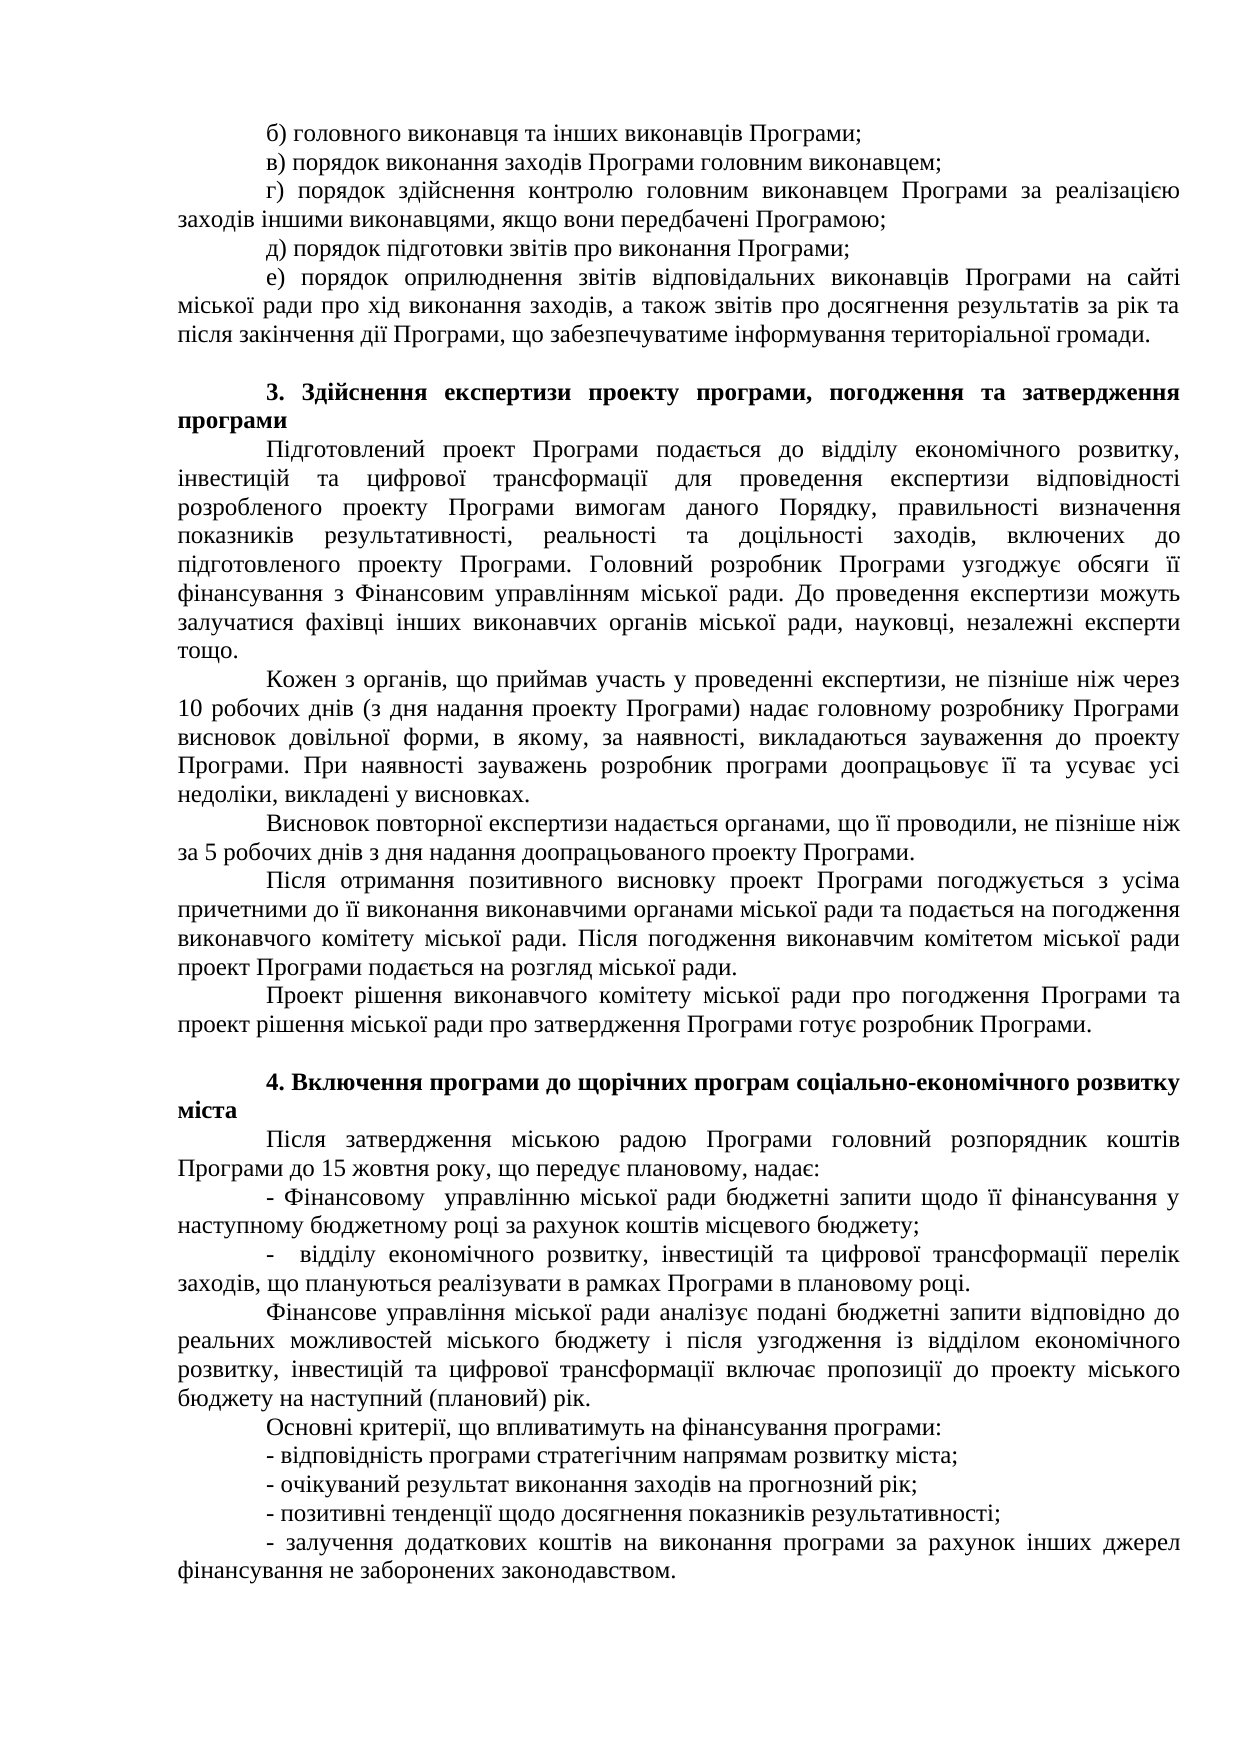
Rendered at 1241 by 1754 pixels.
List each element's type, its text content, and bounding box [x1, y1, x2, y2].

text Фінансове управління міської ради аналізує подані бюджетні запити відповідно до реальних можливостей міського бюджету і після узгодження із відділом економічного розвитку, інвестицій та цифрової трансформації включає пропозиції до проекту міського бюджету на наступний (плановий) рік. [177, 1297, 1181, 1412]
text - відділу економічного розвитку, інвестицій та цифрової трансформації перелік заходів, що плануються реалізувати в рамках Програми в плановому році. [177, 1239, 1181, 1297]
text - відповідність програми стратегічним напрямам розвитку міста; [177, 1441, 1181, 1469]
text Після затвердження міською радою Програми головний розпорядник коштів Програми до 15 жовтня року, що передує плановому, надає: [177, 1124, 1181, 1182]
text Проект рішення виконавчого комітету міської ради про погодження Програми та проект рішення міської ради про затвердження Програми готує розробник Програми. [177, 981, 1181, 1038]
text - залучення додаткових коштів на виконання програми за рахунок інших джерел фінансування не заборонених законодавством. [177, 1527, 1181, 1584]
text Основні критерії, що впливатимуть на фінансування програми: [177, 1412, 1181, 1441]
text б) головного виконавця та інших виконавців Програми; [177, 118, 1181, 147]
text Підготовлений проект Програми подається до відділу економічного розвитку, інвестицій та цифрової трансформації для проведення експертизи відповідності розробленого проекту Програми вимогам даного Порядку, правильності визначення показників результативності, реальності та доцільності заходів, включених до підготовленого проекту Програми. Головний розробник Програми узгоджує обсяги її фінансування з Фінансовим управлінням міської ради. До проведення експертизи можуть залучатися фахівці інших виконавчих органів міської ради, науковці, незалежні експерти тощо. [177, 434, 1181, 664]
text Після отримання позитивного висновку проект Програми погоджується з усіма причетними до її виконання виконавчими органами міської ради та подається на погодження виконавчого комітету міської ради. Після погодження виконавчим комітетом міської ради проект Програми подається на розгляд міської ради. [177, 866, 1181, 981]
text в) порядок виконання заходів Програми головним виконавцем; [177, 147, 1181, 176]
text - Фінансовому управлінню міської ради бюджетні запити щодо її фінансування у наступному бюджетному році за рахунок коштів місцевого бюджету; [177, 1182, 1181, 1239]
text 3. Здійснення експертизи проекту програми, погодження та затвердження програми [177, 377, 1181, 434]
text Висновок повторної експертизи надається органами, що її проводили, не пізніше ніж за 5 робочих днів з дня надання доопрацьованого проекту Програми. [177, 808, 1181, 866]
text е) порядок оприлюднення звітів відповідальних виконавців Програми на сайті міської ради про хід виконання заходів, а також звітів про досягнення результатів за рік та після закінчення дії Програми, що забезпечуватиме інформування територіальної громади. [177, 262, 1181, 348]
text г) порядок здійснення контролю головним виконавцем Програми за реалізацією заходів іншими виконавцями, якщо вони передбачені Програмою; [177, 176, 1181, 233]
text д) порядок підготовки звітів про виконання Програми; [177, 233, 1181, 262]
text - очікуваний результат виконання заходів на прогнозний рік; [177, 1469, 1181, 1498]
text - позитивні тенденції щодо досягнення показників результативності; [177, 1498, 1181, 1527]
text Кожен з органів, що приймав участь у проведенні експертизи, не пізніше ніж через 10 робочих днів (з дня надання проекту Програми) надає головному розробнику Програми висновок довільної форми, в якому, за наявності, викладаються зауваження до проекту Програми. При наявності зауважень розробник програми доопрацьовує її та усуває усі недоліки, викладені у висновках. [177, 664, 1181, 808]
text 4. Включення програми до щорічних програм соціально-економічного розвитку міста [177, 1067, 1181, 1124]
